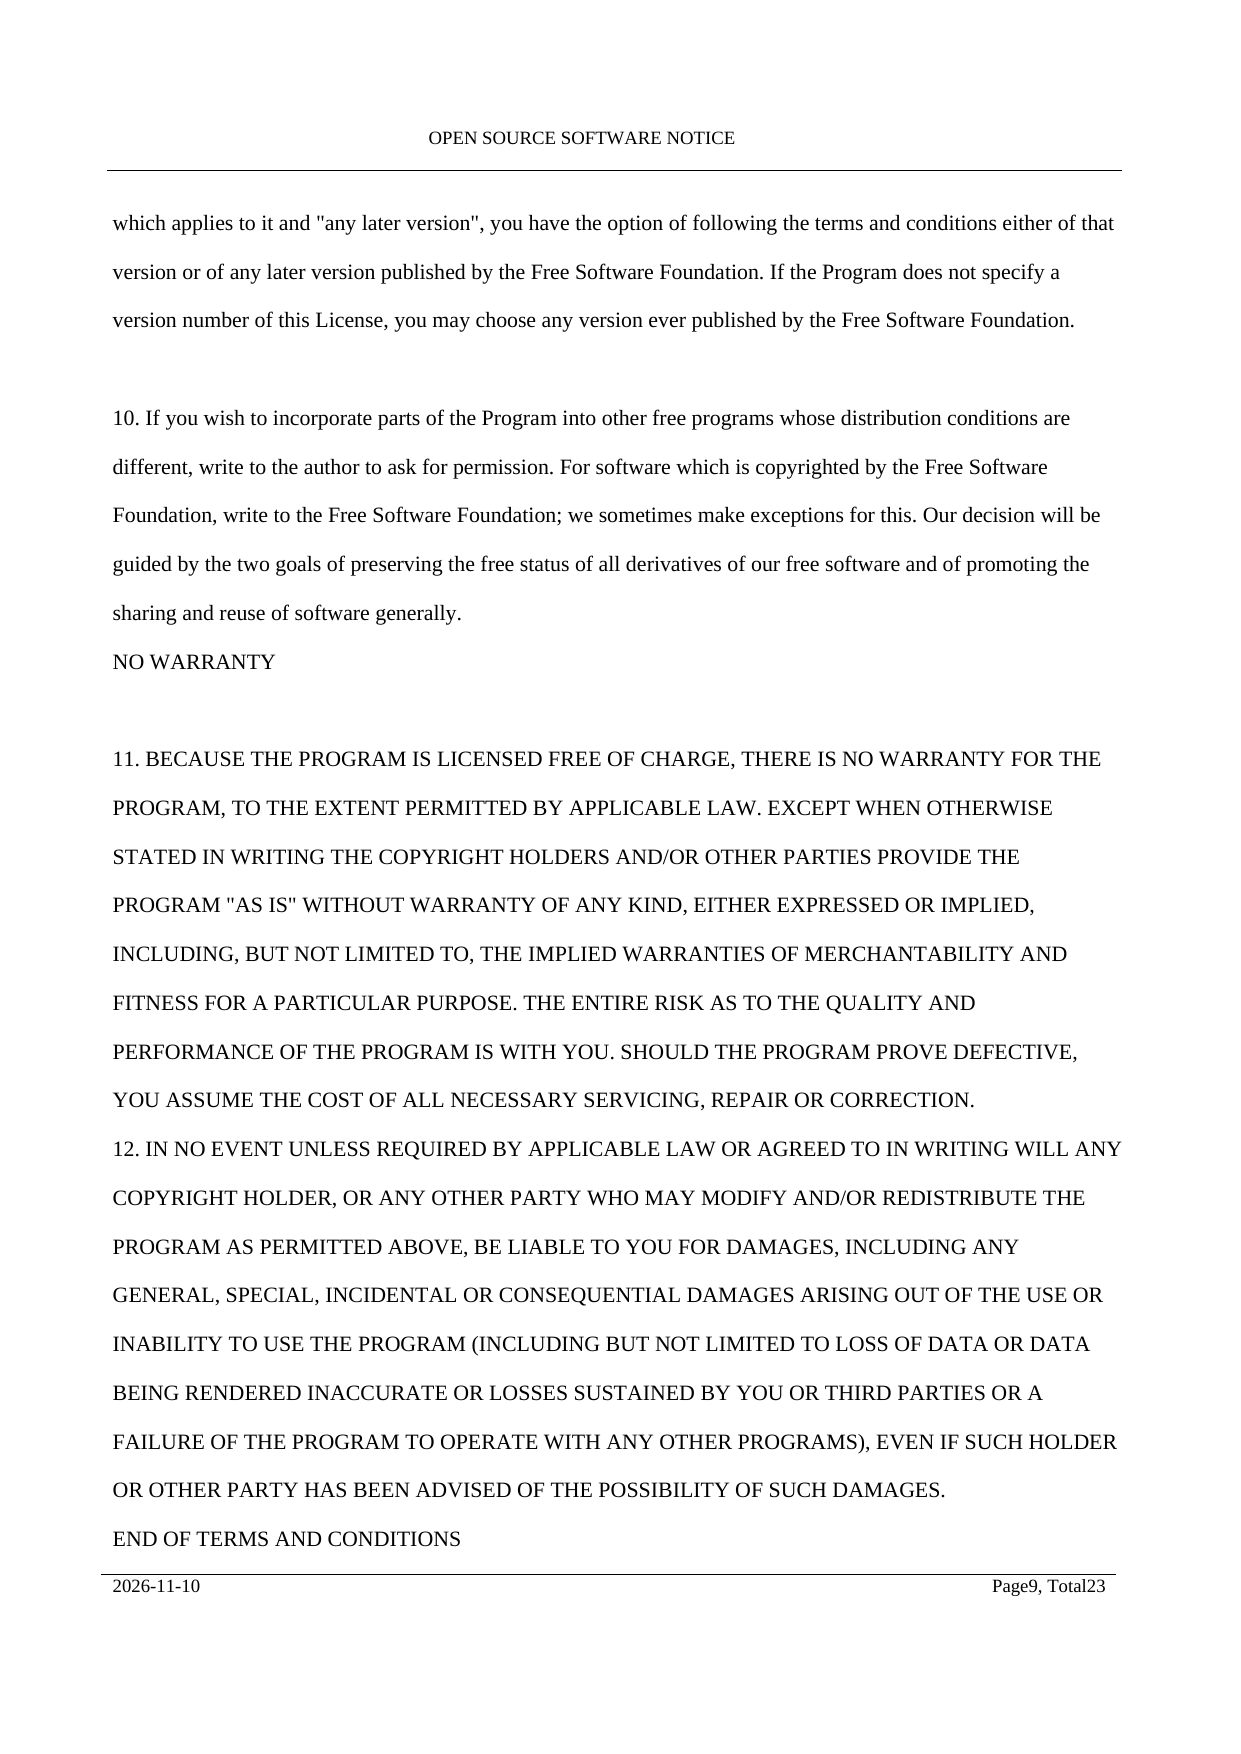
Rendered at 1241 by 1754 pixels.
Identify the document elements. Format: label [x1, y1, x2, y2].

text [112, 206, 1128, 1555]
